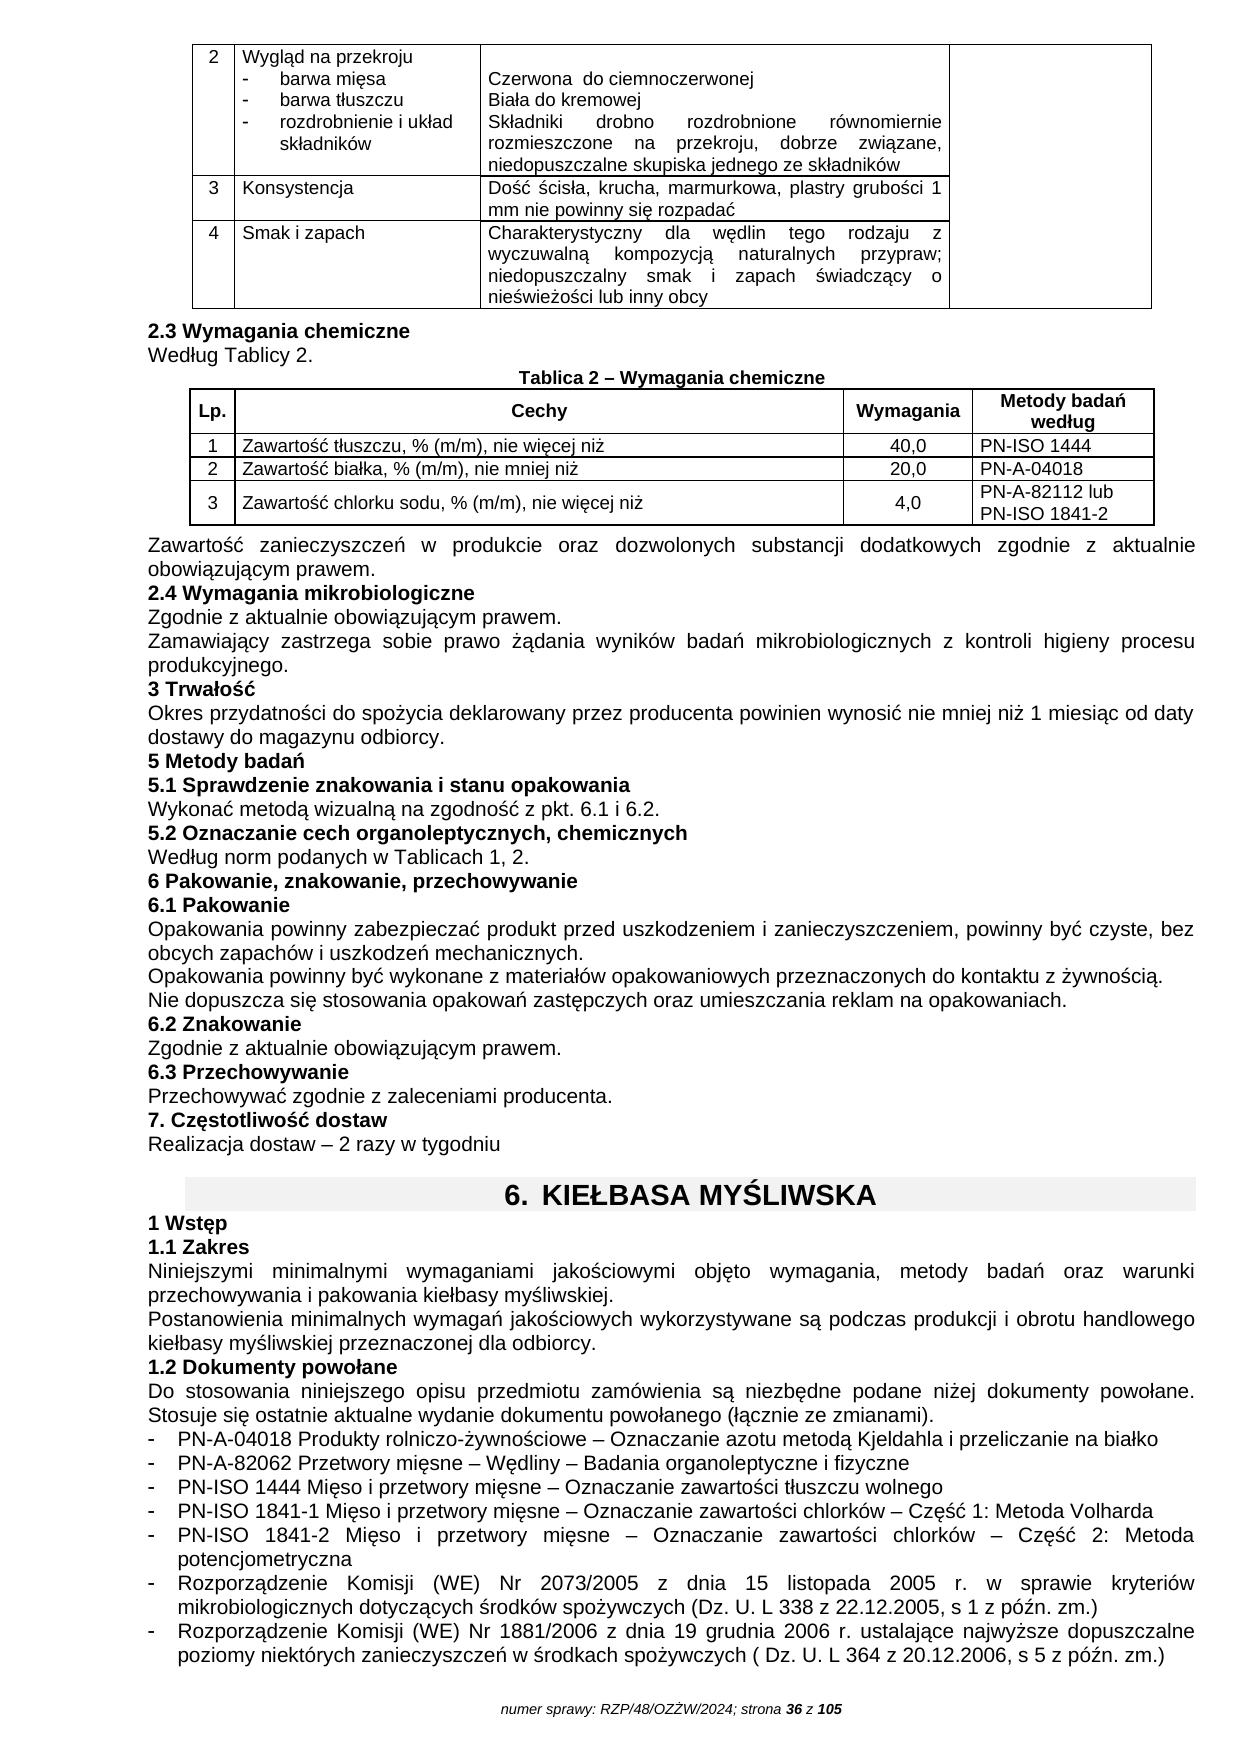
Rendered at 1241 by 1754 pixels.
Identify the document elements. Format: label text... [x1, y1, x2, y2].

text 1 Wstęp [148, 1211, 1196, 1235]
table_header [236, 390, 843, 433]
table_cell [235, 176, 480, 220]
text Wykonać metodą wizualną na zgodność z pkt. 6.1 i 6.2. [148, 797, 1196, 821]
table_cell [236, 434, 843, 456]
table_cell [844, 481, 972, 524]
text Niniejszymi minimalnymi wymaganiami jakościowymi objęto wymagania, metody badań oraz warunki przechowywania i pakowania kiełbasy myśliwskiej. [148, 1259, 1196, 1307]
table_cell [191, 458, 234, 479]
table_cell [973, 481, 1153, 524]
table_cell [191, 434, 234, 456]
text 6.3 Przechowywanie [148, 1060, 1196, 1084]
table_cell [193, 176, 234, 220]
text 7. Częstotliwość dostaw [148, 1108, 1196, 1132]
text 2.3 Wymagania chemiczne [148, 318, 1196, 342]
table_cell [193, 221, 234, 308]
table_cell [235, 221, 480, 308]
text Realizacja dostaw – 2 razy w tygodniu [148, 1132, 1196, 1156]
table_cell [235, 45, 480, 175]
text Postanowienia minimalnych wymagań jakościowych wykorzystywane są podczas produkcji i obrotu handlowego kiełbasy myśliwskiej przeznaczonej dla odbiorcy. [148, 1307, 1196, 1355]
text Według Tablicy 2. [148, 342, 1196, 366]
text Opakowania powinny być wykonane z materiałów opakowaniowych przeznaczonych do kontaktu z żywnością. [148, 964, 1196, 988]
text Według norm podanych w Tablicach 1, 2. [148, 844, 1196, 868]
text Zgodnie z aktualnie obowiązującym prawem. [148, 1036, 1196, 1060]
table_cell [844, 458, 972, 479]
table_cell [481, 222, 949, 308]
list Rozporządzenie Komisji (WE) Nr 1881/2006 z dnia 19 grudnia 2006 r. ustalające najwyższe dopuszczalne poziomy niektórych zanieczyszczeń w środkach spożywczych ( Dz. U. L 364 z 20.12.2006, s 5 z późn. zm.) [148, 1619, 1196, 1667]
text 5 Metody badań [148, 749, 1196, 773]
text Opakowania powinny zabezpieczać produkt przed uszkodzeniem i zanieczyszczeniem, powinny być czyste, bez obcych zapachów i uszkodzeń mechanicznych. [148, 916, 1196, 964]
text 5.2 Oznaczanie cech organoleptycznych, chemicznych [148, 821, 1196, 844]
text Przechowywać zgodnie z zaleceniami producenta. [148, 1084, 1196, 1108]
text 5.1 Sprawdzenie znakowania i stanu opakowania [148, 773, 1196, 797]
text Okres przydatności do spożycia deklarowany przez producenta powinien wynosić nie mniej niż 1 miesiąc od daty dostawy do magazynu odbiorcy. [148, 701, 1196, 749]
list PN-A-82062 Przetwory mięsne – Wędliny – Badania organoleptyczne i fizyczne [148, 1451, 1196, 1475]
list kiełbasa myśliwska [185, 1177, 1196, 1211]
text 3 Trwałość [148, 677, 1196, 701]
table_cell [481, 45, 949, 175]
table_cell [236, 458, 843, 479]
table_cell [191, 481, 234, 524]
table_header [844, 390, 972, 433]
list PN-A-04018 Produkty rolniczo-żywnościowe – Oznaczanie azotu metodą Kjeldahla i przeliczanie na białko [148, 1427, 1196, 1451]
text Zawartość zanieczyszczeń w produkcie oraz dozwolonych substancji dodatkowych zgodnie z aktualnie obowiązującym prawem. [148, 533, 1196, 581]
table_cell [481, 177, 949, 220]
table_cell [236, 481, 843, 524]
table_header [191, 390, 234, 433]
text Zamawiający zastrzega sobie prawo żądania wyników badań mikrobiologicznych z kontroli higieny procesu produkcyjnego. [148, 629, 1196, 677]
text 6 Pakowanie, znakowanie, przechowywanie [148, 868, 1196, 892]
text 1.1 Zakres [148, 1235, 1196, 1259]
text 1.2 Dokumenty powołane [148, 1355, 1196, 1379]
text 2.4 Wymagania mikrobiologiczne [148, 581, 1196, 605]
text Tablica 2 – Wymagania chemiczne [148, 366, 1196, 388]
text 6.1 Pakowanie [148, 892, 1196, 916]
text Do stosowania niniejszego opisu przedmiotu zamówienia są niezbędne podane niżej dokumenty powołane. Stosuje się ostatnie aktualne wydanie dokumentu powołanego (łącznie ze zmianami). [148, 1379, 1196, 1427]
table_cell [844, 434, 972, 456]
text Nie dopuszcza się stosowania opakowań zastępczych oraz umieszczania reklam na opakowaniach. [148, 988, 1196, 1012]
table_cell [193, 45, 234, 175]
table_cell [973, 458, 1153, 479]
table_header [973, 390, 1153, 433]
list PN-ISO 1444 Mięso i przetwory mięsne – Oznaczanie zawartości tłuszczu wolnego [148, 1475, 1196, 1499]
list PN-ISO 1841-1 Mięso i przetwory mięsne – Oznaczanie zawartości chlorków – Część 1: Metoda Volharda [148, 1499, 1196, 1523]
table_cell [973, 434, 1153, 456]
text 6.2 Znakowanie [148, 1012, 1196, 1036]
list PN-ISO 1841-2 Mięso i przetwory mięsne – Oznaczanie zawartości chlorków – Część 2: Metoda potencjometryczna [148, 1523, 1196, 1571]
list Rozporządzenie Komisji (WE) Nr 2073/2005 z dnia 15 listopada 2005 r. w sprawie kryteriów mikrobiologicznych dotyczących środków spożywczych (Dz. U. L 338 z 22.12.2005, s 1 z późn. zm.) [148, 1571, 1196, 1619]
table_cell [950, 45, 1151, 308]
text Zgodnie z aktualnie obowiązującym prawem. [148, 605, 1196, 629]
